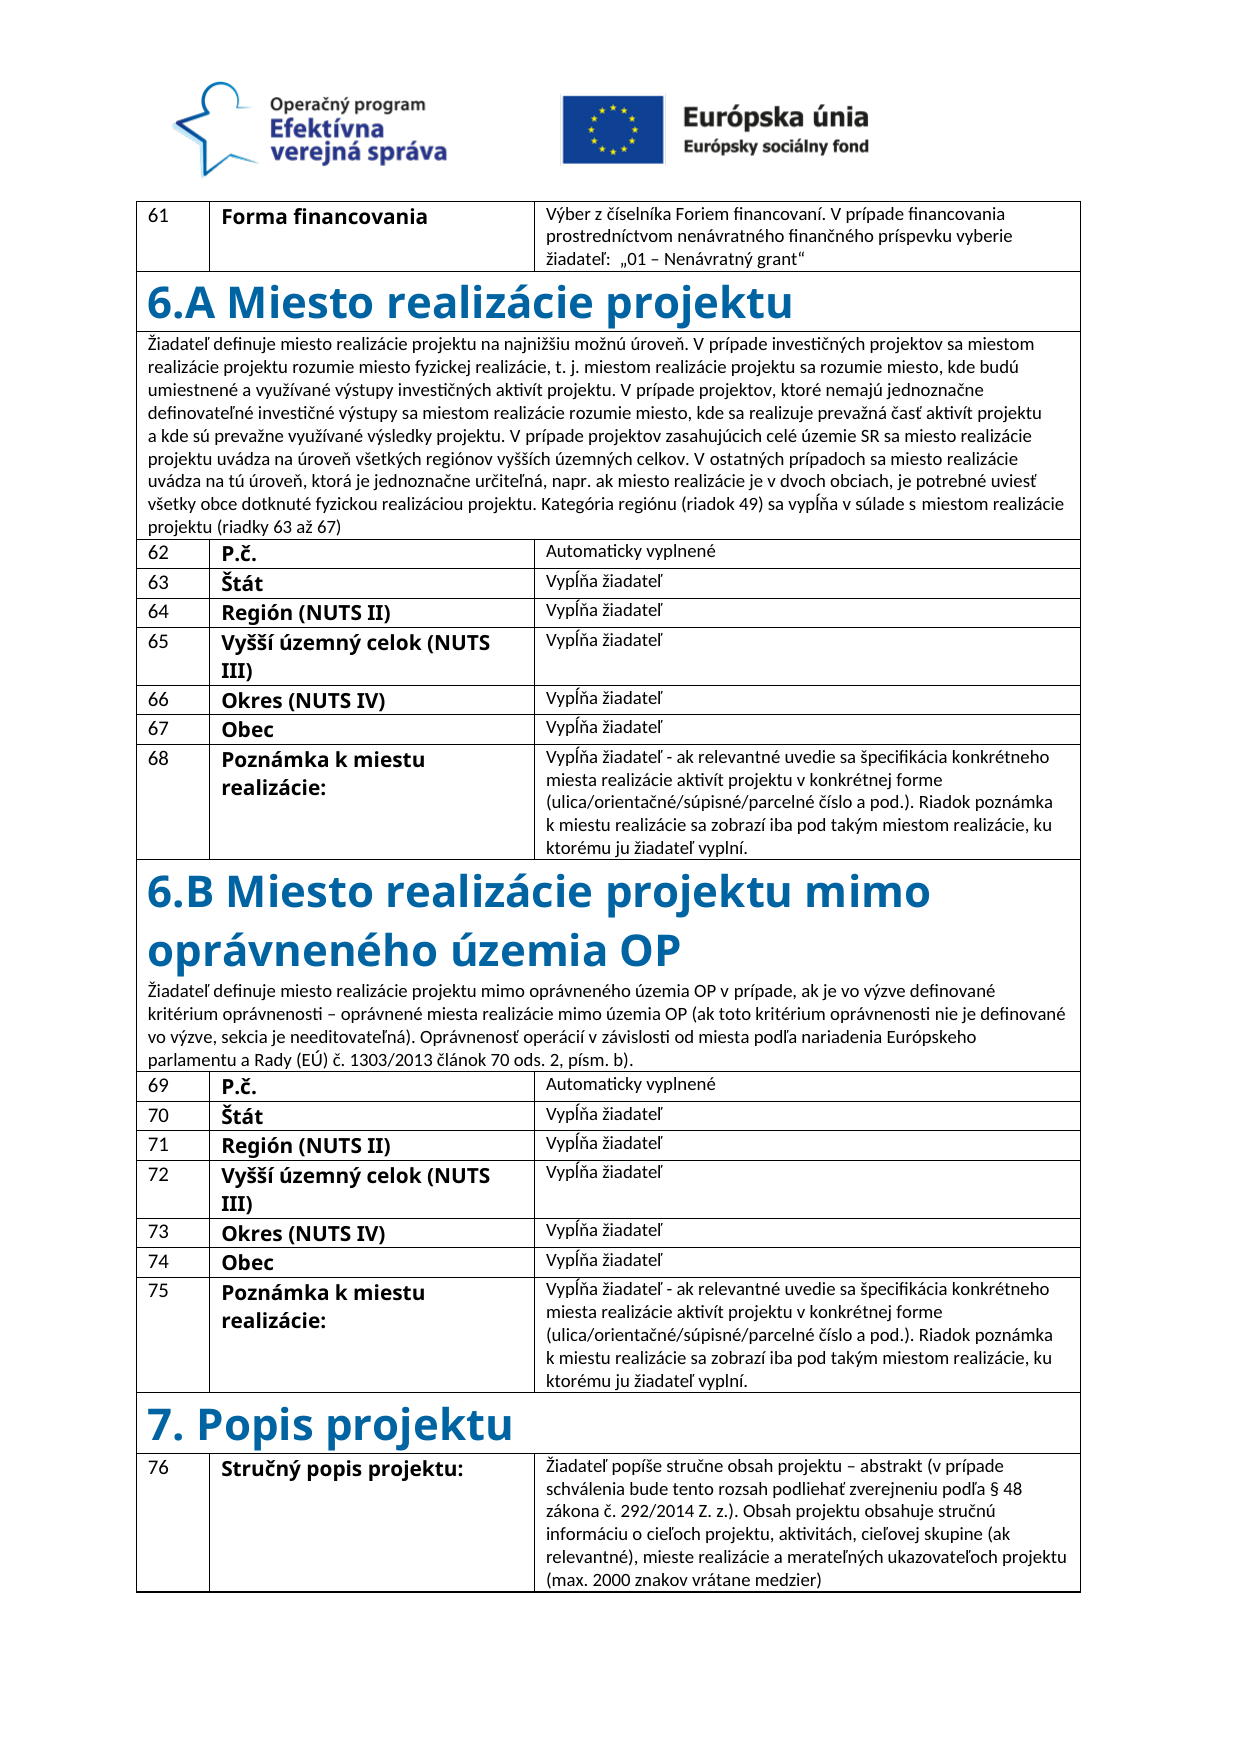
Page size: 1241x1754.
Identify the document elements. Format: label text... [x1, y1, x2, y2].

table_cell 72 [137, 1161, 209, 1218]
table_cell 70 [137, 1102, 209, 1130]
picture [147, 73, 895, 201]
table_cell 61 [137, 202, 209, 271]
table_cell Forma financovania [210, 202, 534, 271]
table_cell Región (NUTS II) [210, 599, 534, 627]
table_cell 6.A Miesto realizácie projektu [137, 272, 1080, 331]
table_cell Výber z číselníka Foriem financovaní. V prípade financovania prostredníctvom nenávratného finančného príspevku vyberie žiadateľ: „01 – Nenávratný grant“ [535, 202, 1080, 271]
table_cell Vypĺňa žiadateľ [535, 569, 1080, 597]
table_cell 7. Popis projektu [137, 1393, 1080, 1453]
table_cell Automaticky vyplnené [535, 540, 1080, 568]
table_cell Vypĺňa žiadateľ [535, 628, 1080, 685]
table_cell 6.B Miesto realizácie projektu mimo oprávneného územia OP Žiadateľ definuje miesto realizácie projektu mimo oprávneného územia OP v prípade, ak je vo výzve definované kritérium oprávnenosti – oprávnené miesta realizácie mimo územia OP (ak toto kritérium oprávnenosti nie je definované vo výzve, sekcia je needitovateľná). Oprávnenosť operácií v závislosti od miesta podľa nariadenia Európskeho parlamentu a Rady (EÚ) č. 1303/2013 článok 70 ods. 2, písm. b). [137, 860, 1080, 1071]
table_cell Automaticky vyplnené [535, 1072, 1080, 1101]
table_cell Vyšší územný celok (NUTS III) [210, 628, 534, 685]
table_cell Vypĺňa žiadateľ [535, 1102, 1080, 1130]
table_cell Žiadateľ popíše stručne obsah projektu – abstrakt (v prípade schválenia bude tento rozsah podliehať zverejneniu podľa § 48 zákona č. 292/2014 Z. z.). Obsah projektu obsahuje stručnú informáciu o cieľoch projektu, aktivitách, cieľovej skupine (ak relevantné), mieste realizácie a merateľných ukazovateľoch projektu (max. 2000 znakov vrátane medzier) [535, 1454, 1080, 1591]
table_cell Štát [210, 1102, 534, 1130]
table_cell 73 [137, 1219, 209, 1247]
table_cell Vypĺňa žiadateľ [535, 1219, 1080, 1247]
table_cell Obec [210, 715, 534, 744]
table_cell 74 [137, 1248, 209, 1277]
table_cell P.č. [210, 540, 534, 568]
table_cell 68 [137, 745, 209, 859]
table_cell Stručný popis projektu: [210, 1454, 534, 1591]
table_cell Okres (NUTS IV) [210, 1219, 534, 1247]
table_cell 62 [137, 540, 209, 568]
table_cell Žiadateľ definuje miesto realizácie projektu na najnižšiu možnú úroveň. V prípade investičných projektov sa miestom realizácie projektu rozumie miesto fyzickej realizácie, t. j. miestom realizácie projektu sa rozumie miesto, kde budú umiestnené a využívané výstupy investičných aktivít projektu. V prípade projektov, ktoré nemajú jednoznačne definovateľné investičné výstupy sa miestom realizácie rozumie miesto, kde sa realizuje prevažná časť aktivít projektu a kde sú prevažne využívané výsledky projektu. V prípade projektov zasahujúcich celé územie SR sa miesto realizácie projektu uvádza na úroveň všetkých regiónov vyšších územných celkov. V ostatných prípadoch sa miesto realizácie uvádza na tú úroveň, ktorá je jednoznačne určiteľná, napr. ak miesto realizácie je v dvoch obciach, je potrebné uviesť všetky obce dotknuté fyzickou realizáciou projektu. Kategória regiónu (riadok 49) sa vypĺňa v súlade s miestom realizácie projektu (riadky 63 až 67) [137, 332, 1080, 538]
table_cell Vypĺňa žiadateľ [535, 1248, 1080, 1277]
table_cell Poznámka k miestu realizácie: [210, 1278, 534, 1392]
table_cell Okres (NUTS IV) [210, 686, 534, 714]
table_cell 67 [137, 715, 209, 744]
table_cell 64 [137, 599, 209, 627]
table_cell P.č. [210, 1072, 534, 1101]
table_cell Vypĺňa žiadateľ - ak relevantné uvedie sa špecifikácia konkrétneho miesta realizácie aktivít projektu v konkrétnej forme (ulica/orientačné/súpisné/parcelné číslo a pod.). Riadok poznámka k miestu realizácie sa zobrazí iba pod takým miestom realizácie, ku ktorému ju žiadateľ vyplní. [535, 1278, 1080, 1392]
table_cell Vypĺňa žiadateľ [535, 1131, 1080, 1160]
table_cell 69 [137, 1072, 209, 1101]
table_cell Vypĺňa žiadateľ [535, 599, 1080, 627]
table_cell Vyšší územný celok (NUTS III) [210, 1161, 534, 1218]
table_cell Región (NUTS II) [210, 1131, 534, 1160]
table_cell 76 [137, 1454, 209, 1591]
table_cell Vypĺňa žiadateľ [535, 715, 1080, 744]
table_cell Obec [210, 1248, 534, 1277]
table_cell Vypĺňa žiadateľ [535, 1161, 1080, 1218]
table_cell 71 [137, 1131, 209, 1160]
table_cell Vypĺňa žiadateľ - ak relevantné uvedie sa špecifikácia konkrétneho miesta realizácie aktivít projektu v konkrétnej forme (ulica/orientačné/súpisné/parcelné číslo a pod.). Riadok poznámka k miestu realizácie sa zobrazí iba pod takým miestom realizácie, ku ktorému ju žiadateľ vyplní. [535, 745, 1080, 859]
table_cell 65 [137, 628, 209, 685]
table_cell 63 [137, 569, 209, 597]
table_cell Štát [210, 569, 534, 597]
table_cell 66 [137, 686, 209, 714]
table_cell Poznámka k miestu realizácie: [210, 745, 534, 859]
table_cell Vypĺňa žiadateľ [535, 686, 1080, 714]
table_cell 75 [137, 1278, 209, 1392]
